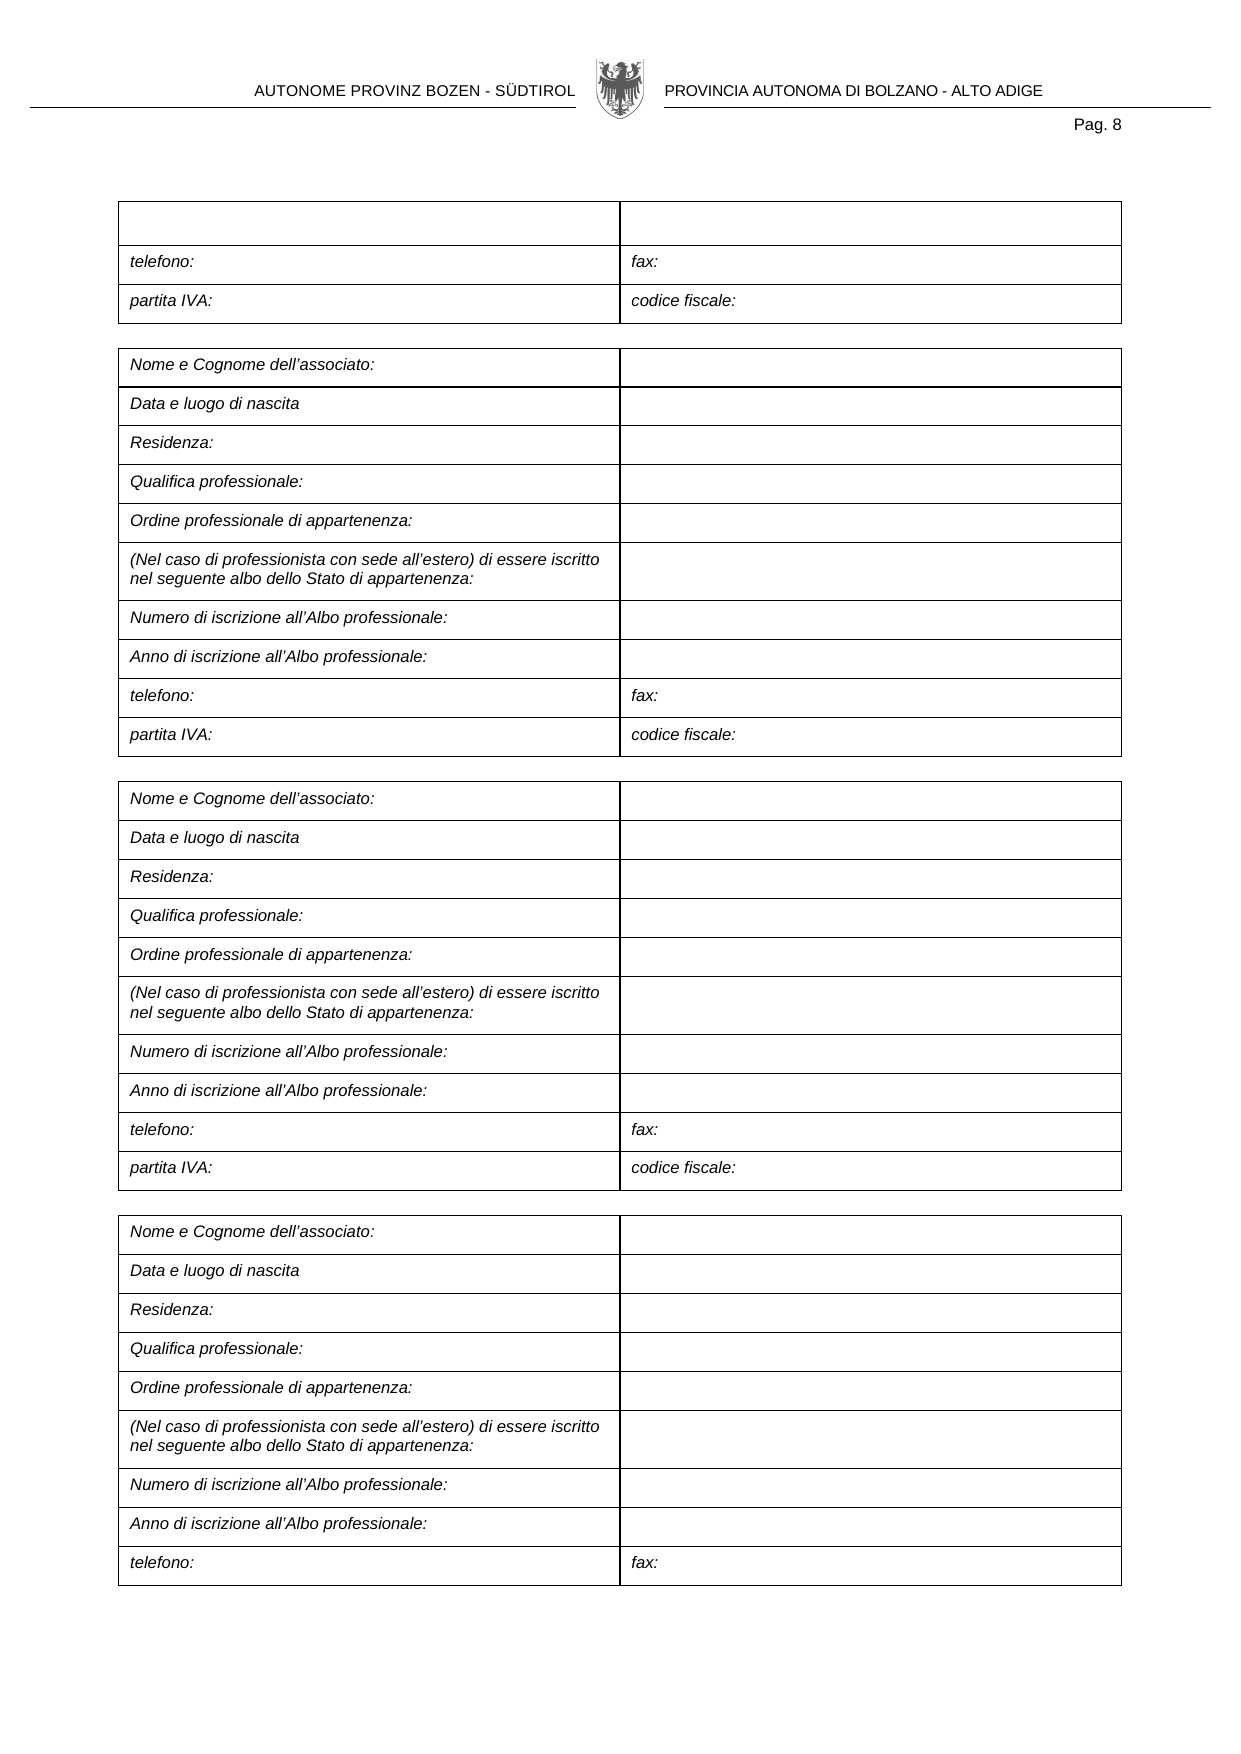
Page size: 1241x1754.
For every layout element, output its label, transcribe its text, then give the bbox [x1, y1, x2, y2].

table_cell [621, 465, 1121, 503]
table_cell (Nel caso di professionista con sede all’estero) di essere iscritto nel seguente albo dello Stato di appartenenza: [119, 1411, 619, 1468]
table_cell [621, 1035, 1121, 1073]
table_header [621, 1216, 1121, 1254]
table_cell Data e luogo di nascita [119, 388, 619, 425]
table_cell [621, 1411, 1121, 1468]
table_cell [621, 504, 1121, 542]
table_cell fax: [621, 246, 1121, 283]
table_cell [621, 938, 1121, 976]
table_cell (Nel caso di professionista con sede all’estero) di essere iscritto nel seguente albo dello Stato di appartenenza: [119, 543, 619, 600]
table_cell telefono: [119, 246, 619, 283]
table_header Nome e Cognome dell’associato: [119, 782, 619, 820]
table_cell Qualifica professionale: [119, 899, 619, 937]
table_cell Residenza: [119, 426, 619, 464]
table_cell telefono: [119, 1113, 619, 1151]
table_cell partita IVA: [119, 285, 619, 322]
table_header [621, 349, 1121, 386]
table_cell [621, 640, 1121, 678]
table_cell fax: [621, 1547, 1121, 1585]
table_cell telefono: [119, 1547, 619, 1585]
table_cell (Nel caso di professionista con sede all’estero) di essere iscritto nel seguente albo dello Stato di appartenenza: [119, 977, 619, 1034]
table_cell [621, 1508, 1121, 1546]
table_cell fax: [621, 1113, 1121, 1151]
table_cell [621, 1294, 1121, 1332]
table_cell [621, 1372, 1121, 1410]
table_cell [621, 426, 1121, 464]
table_cell Residenza: [119, 860, 619, 898]
table_cell [621, 1333, 1121, 1371]
table_cell fax: [621, 679, 1121, 717]
table_cell telefono: [119, 679, 619, 717]
table_header Nome e Cognome dell’associato: [119, 1216, 619, 1254]
table_cell partita IVA: [119, 1152, 619, 1190]
table_cell [621, 977, 1121, 1034]
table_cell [119, 202, 619, 244]
picture [596, 59, 644, 119]
table_header [621, 782, 1121, 820]
table_cell Anno di iscrizione all’Albo professionale: [119, 1508, 619, 1546]
table_cell [621, 821, 1121, 859]
table_cell [621, 543, 1121, 600]
table_cell [621, 1074, 1121, 1112]
table_cell [621, 860, 1121, 898]
table_cell Residenza: [119, 1294, 619, 1332]
table_cell Qualifica professionale: [119, 465, 619, 503]
table_cell [621, 899, 1121, 937]
table_cell Data e luogo di nascita [119, 821, 619, 859]
table_cell partita IVA: [119, 718, 619, 756]
table_cell codice fiscale: [621, 285, 1121, 322]
table_cell Anno di iscrizione all’Albo professionale: [119, 640, 619, 678]
table_cell Numero di iscrizione all’Albo professionale: [119, 601, 619, 639]
table_cell [621, 388, 1121, 425]
table_cell Numero di iscrizione all’Albo professionale: [119, 1035, 619, 1073]
table_header Nome e Cognome dell’associato: [119, 349, 619, 386]
table_cell [621, 601, 1121, 639]
table_cell codice fiscale: [621, 718, 1121, 756]
table_cell Numero di iscrizione all’Albo professionale: [119, 1469, 619, 1507]
table_cell Anno di iscrizione all’Albo professionale: [119, 1074, 619, 1112]
table_cell Ordine professionale di appartenenza: [119, 1372, 619, 1410]
table_cell [621, 1469, 1121, 1507]
table_cell [621, 1255, 1121, 1293]
table_cell codice fiscale: [621, 1152, 1121, 1190]
table_cell Qualifica professionale: [119, 1333, 619, 1371]
table_cell Data e luogo di nascita [119, 1255, 619, 1293]
table_cell Ordine professionale di appartenenza: [119, 504, 619, 542]
table_cell [621, 202, 1121, 244]
table_cell Ordine professionale di appartenenza: [119, 938, 619, 976]
